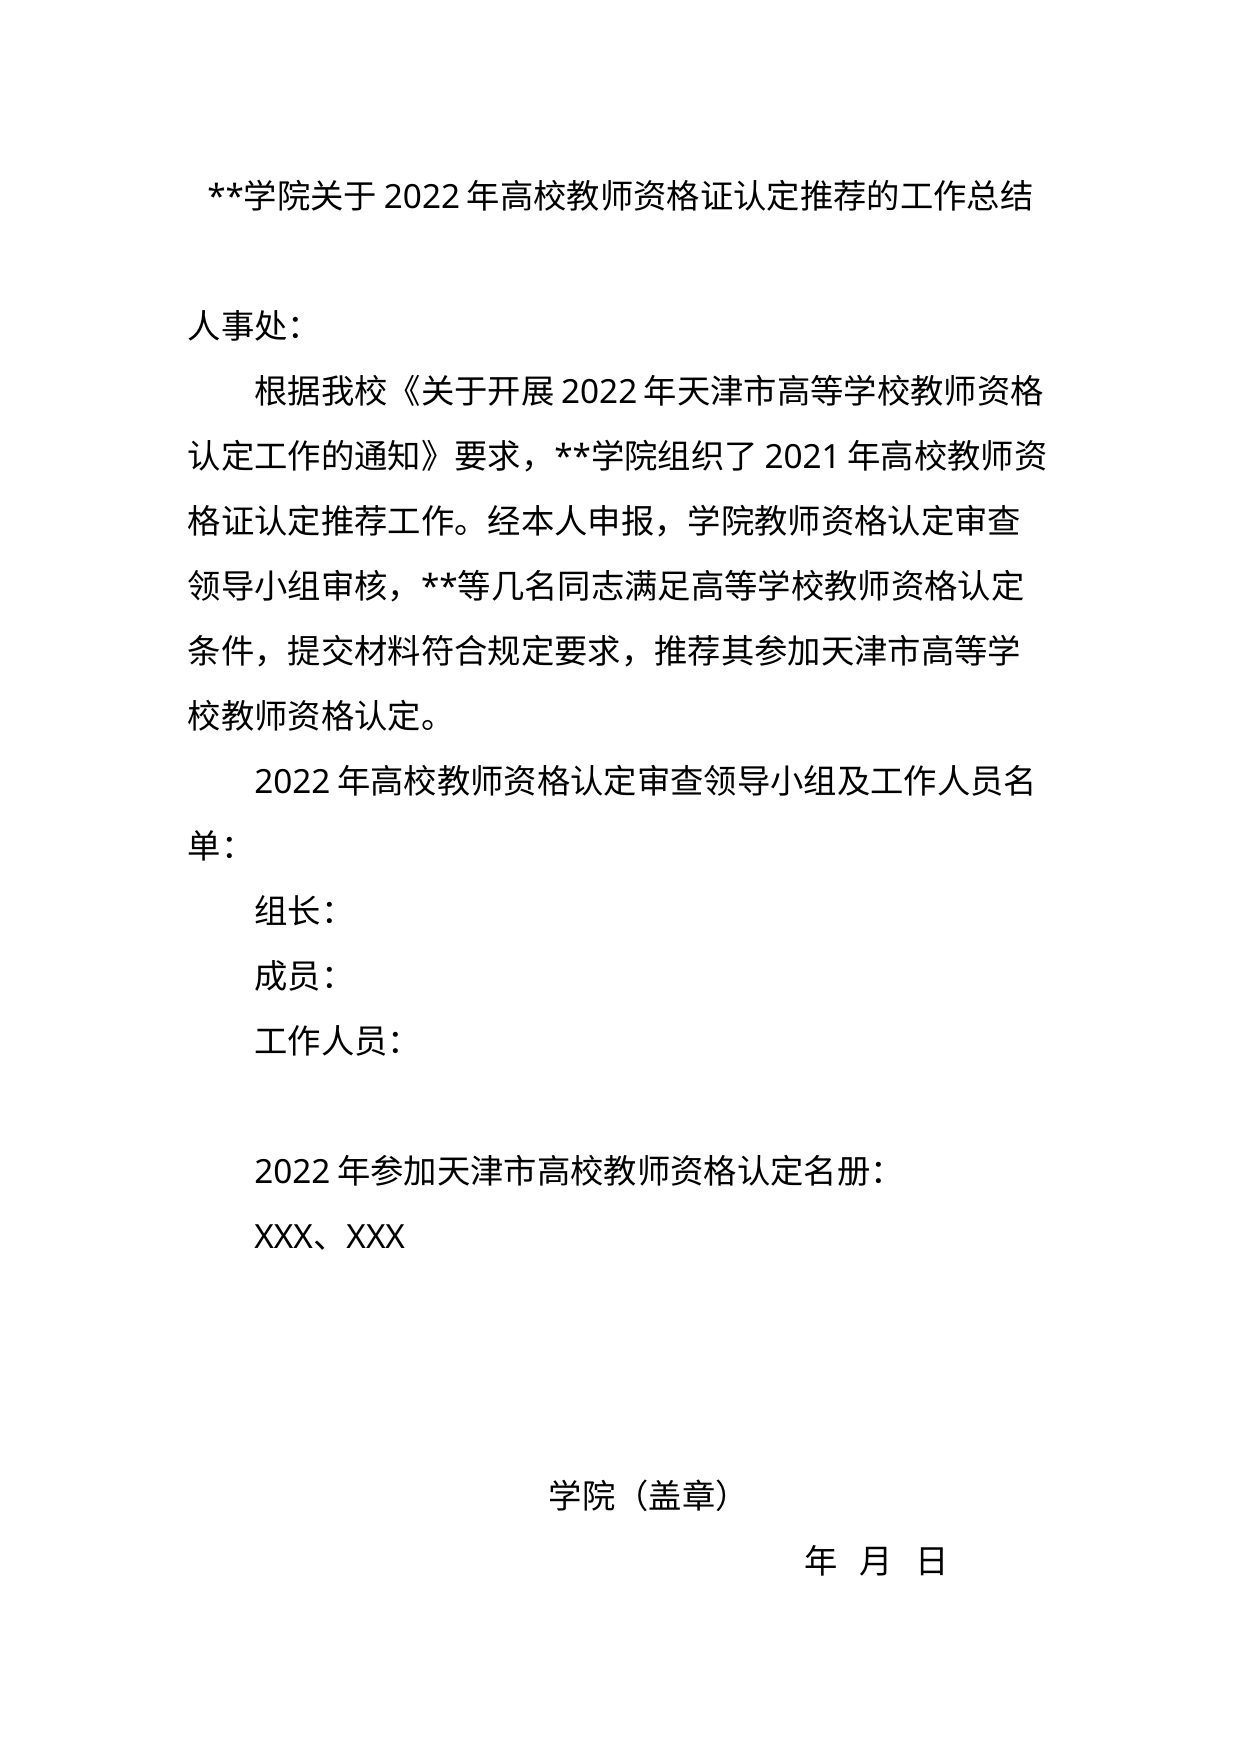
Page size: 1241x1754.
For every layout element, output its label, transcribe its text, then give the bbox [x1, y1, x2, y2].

text XXX、XXX [187, 1202, 1053, 1267]
text **学院关于2022年高校教师资格证认定推荐的工作总结 [187, 162, 1053, 227]
text 年 月 日 [187, 1527, 1053, 1592]
text 工作人员： [187, 1007, 1053, 1072]
text 学院（盖章） [187, 1462, 1053, 1527]
text 2022年参加天津市高校教师资格认定名册： [187, 1137, 1053, 1202]
text 人事处： [187, 292, 1053, 357]
text 2022年高校教师资格认定审查领导小组及工作人员名单： [187, 747, 1053, 877]
text 根据我校《关于开展2022年天津市高等学校教师资格认定工作的通知》要求，**学院组织了2021年高校教师资格证认定推荐工作。经本人申报，学院教师资格认定审查领导小组审核，**等几名同志满足高等学校教师资格认定条件，提交材料符合规定要求，推荐其参加天津市高等学校教师资格认定。 [187, 357, 1053, 747]
text 成员： [187, 942, 1053, 1007]
text 组长： [187, 877, 1053, 942]
